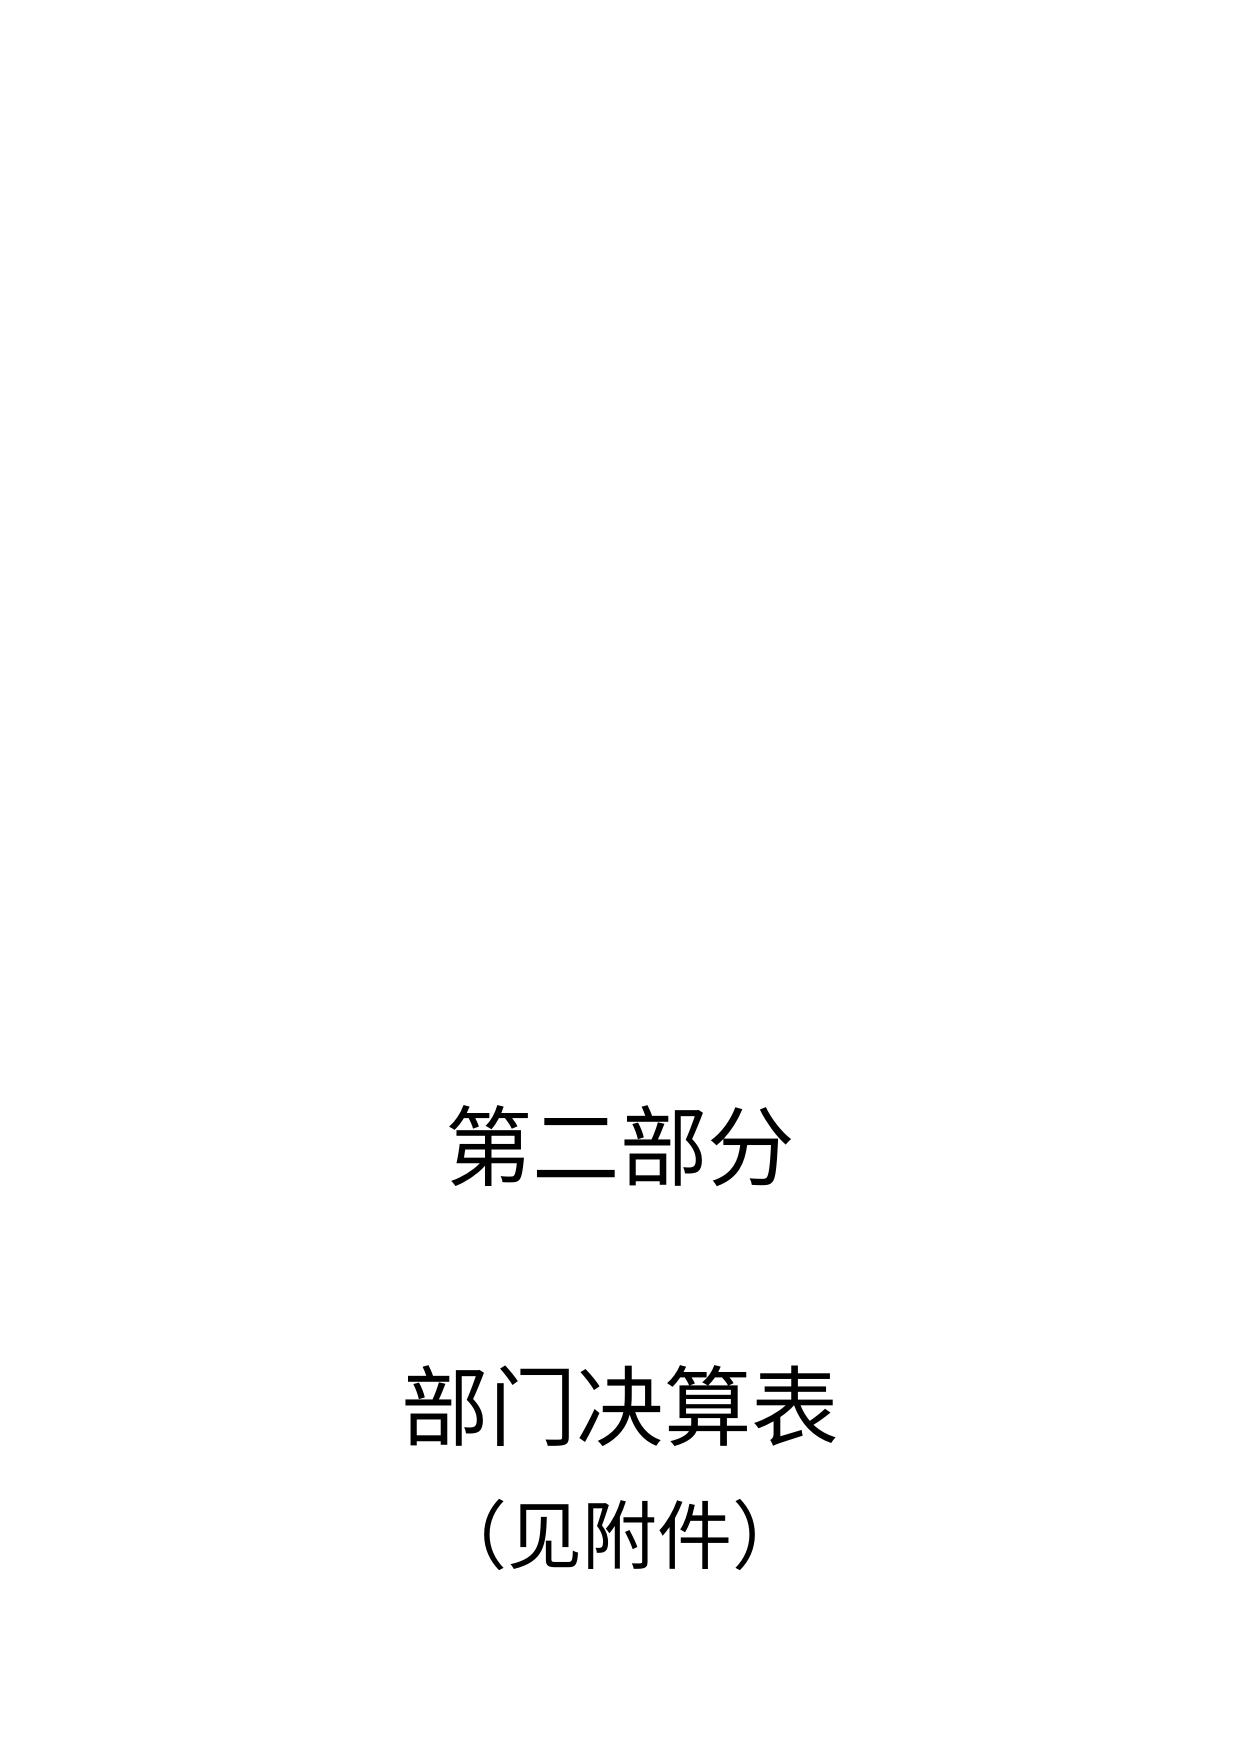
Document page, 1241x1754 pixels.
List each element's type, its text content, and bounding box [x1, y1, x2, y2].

text （见附件） [75, 1466, 1165, 1596]
text 第二部分 [75, 1076, 1165, 1206]
text 部门决算表 [75, 1336, 1165, 1466]
